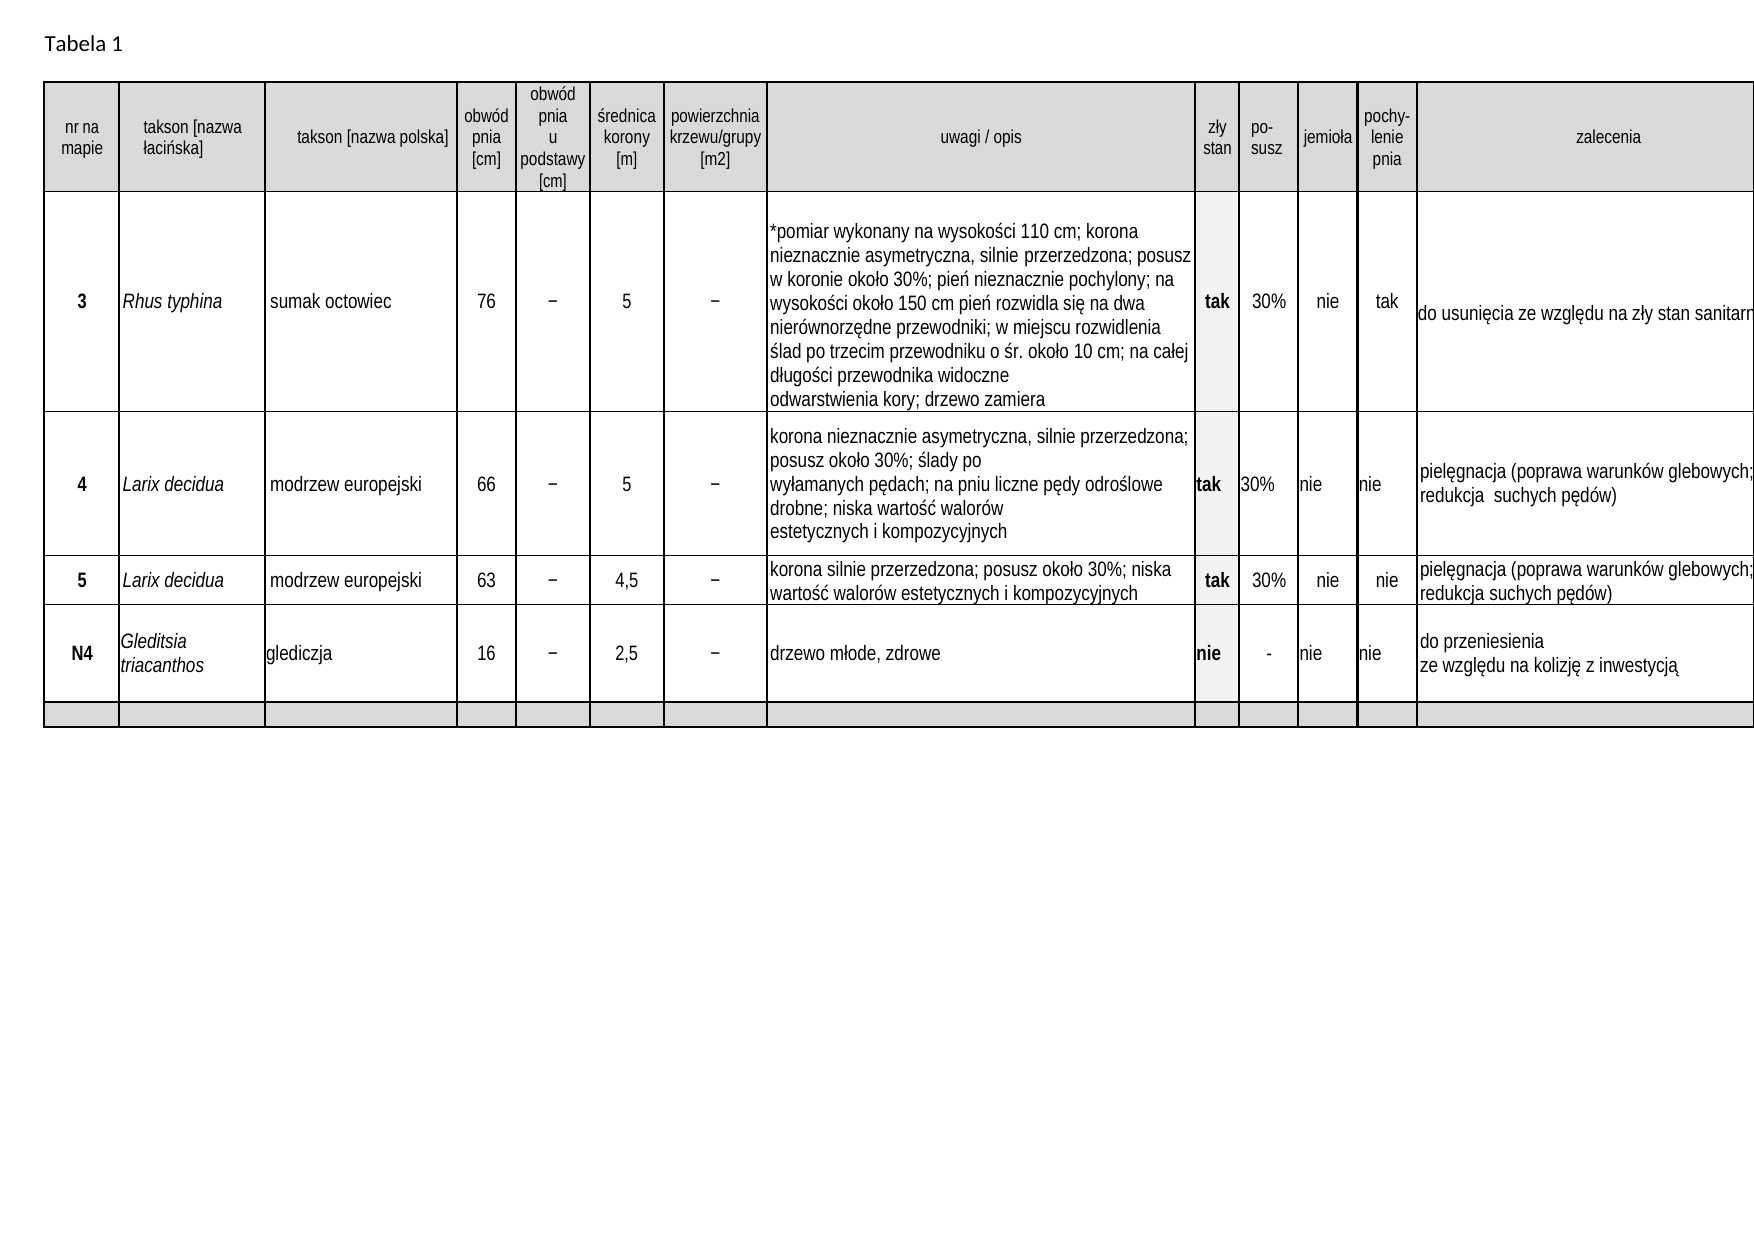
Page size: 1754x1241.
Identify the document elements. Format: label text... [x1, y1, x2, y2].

table_cell [1196, 703, 1238, 726]
table_cell [266, 703, 456, 726]
table_header obwód pnia [cm] [458, 83, 515, 191]
table_header średnica korony [m] [591, 83, 663, 191]
table_cell do usunięcia ze względu na zły stan sanitarny [1418, 192, 1753, 411]
table_header takson [nazwa polska] [266, 83, 456, 191]
table_cell nie [1359, 556, 1416, 604]
table_cell − [517, 412, 589, 555]
table_cell 16 [458, 605, 515, 701]
table_cell glediczja [266, 605, 456, 701]
table_header takson [nazwa łacińska] [120, 83, 264, 191]
table_cell modrzew europejski [266, 556, 456, 604]
table_cell 66 [458, 412, 515, 555]
table_cell nie [1196, 605, 1238, 701]
table_cell sumak octowiec [266, 192, 456, 411]
table_cell - [1240, 605, 1297, 701]
table_cell N4 [45, 605, 118, 701]
table_cell korona silnie przerzedzona; posusz około 30%; niska wartość walorów estetycznych i kompozycyjnych [768, 556, 1194, 604]
table_cell Rhus typhina [120, 192, 264, 411]
table_cell tak [1196, 556, 1238, 604]
table_cell [45, 703, 118, 726]
table_cell [120, 703, 264, 726]
table_cell 3 [45, 192, 118, 411]
table_cell pielęgnacja (poprawa warunków glebowych; redukcja suchych pędów) [1418, 556, 1753, 604]
table_cell 63 [458, 556, 515, 604]
table_cell 5 [45, 556, 118, 604]
table_cell 30% [1240, 412, 1297, 555]
table_header powierzchnia krzewu/grupy [m2] [665, 83, 766, 191]
table_cell [1240, 703, 1297, 726]
table_cell − [517, 556, 589, 604]
table_cell tak [1196, 412, 1238, 555]
table_cell nie [1299, 556, 1356, 604]
table_cell [768, 703, 1194, 726]
table_cell Gleditsia triacanthos [120, 605, 264, 701]
table_cell − [665, 192, 766, 411]
table_cell modrzew europejski [266, 412, 456, 555]
table_cell nie [1299, 412, 1356, 555]
table_cell tak [1359, 192, 1416, 411]
table_cell nie [1299, 605, 1356, 701]
table_cell [1299, 703, 1356, 726]
table_header jemioła [1299, 83, 1356, 191]
table_cell − [665, 556, 766, 604]
table_cell [665, 703, 766, 726]
table_cell Larix decidua [120, 412, 264, 555]
table_cell [458, 703, 515, 726]
table_cell *pomiar wykonany na wysokości 110 cm; korona nieznacznie asymetryczna, silnie przerzedzona; posusz w koronie około 30%; pień nieznacznie pochylony; na wysokości około 150 cm pień rozwidla się na dwa nierównorzędne przewodniki; w miejscu rozwidlenia ślad po trzecim przewodniku o śr. około 10 cm; na całej długości przewodnika widoczne odwarstwienia kory; drzewo zamiera [768, 192, 1194, 411]
table_header pochy-lenie pnia [1359, 83, 1416, 191]
table_cell pielęgnacja (poprawa warunków glebowych; redukcja suchych pędów) [1418, 412, 1753, 555]
table_header obwód pnia u podstawy [cm] [517, 83, 589, 191]
table_cell 30% [1240, 192, 1297, 411]
table_cell Larix decidua [120, 556, 264, 604]
table_cell 76 [458, 192, 515, 411]
table_cell tak [1196, 192, 1238, 411]
table_cell 5 [591, 192, 663, 411]
table_cell − [517, 192, 589, 411]
table_cell 5 [591, 412, 663, 555]
table_cell nie [1359, 605, 1416, 701]
table_cell 4 [45, 412, 118, 555]
table_header zły stan [1196, 83, 1238, 191]
table_header uwagi / opis [768, 83, 1194, 191]
table_cell nie [1359, 412, 1416, 555]
table_cell [1359, 703, 1416, 726]
table_cell [1418, 703, 1753, 726]
table_cell do przeniesienia ze względu na kolizję z inwestycją [1418, 605, 1753, 701]
table_header po-susz [1240, 83, 1297, 191]
table_cell drzewo młode, zdrowe [768, 605, 1194, 701]
table_cell 4,5 [591, 556, 663, 604]
table_header nr na mapie [45, 83, 118, 191]
table_header zalecenia [1418, 83, 1753, 191]
table_cell 2,5 [591, 605, 663, 701]
table_cell 30% [1240, 556, 1297, 604]
table_cell − [517, 605, 589, 701]
table_cell [517, 703, 589, 726]
table_cell − [665, 605, 766, 701]
table_cell [591, 703, 663, 726]
table_cell nie [1299, 192, 1356, 411]
table_cell korona nieznacznie asymetryczna, silnie przerzedzona; posusz około 30%; ślady po wyłamanych pędach; na pniu liczne pędy odroślowe drobne; niska wartość walorów estetycznych i kompozycyjnych [768, 412, 1194, 555]
table_cell − [665, 412, 766, 555]
